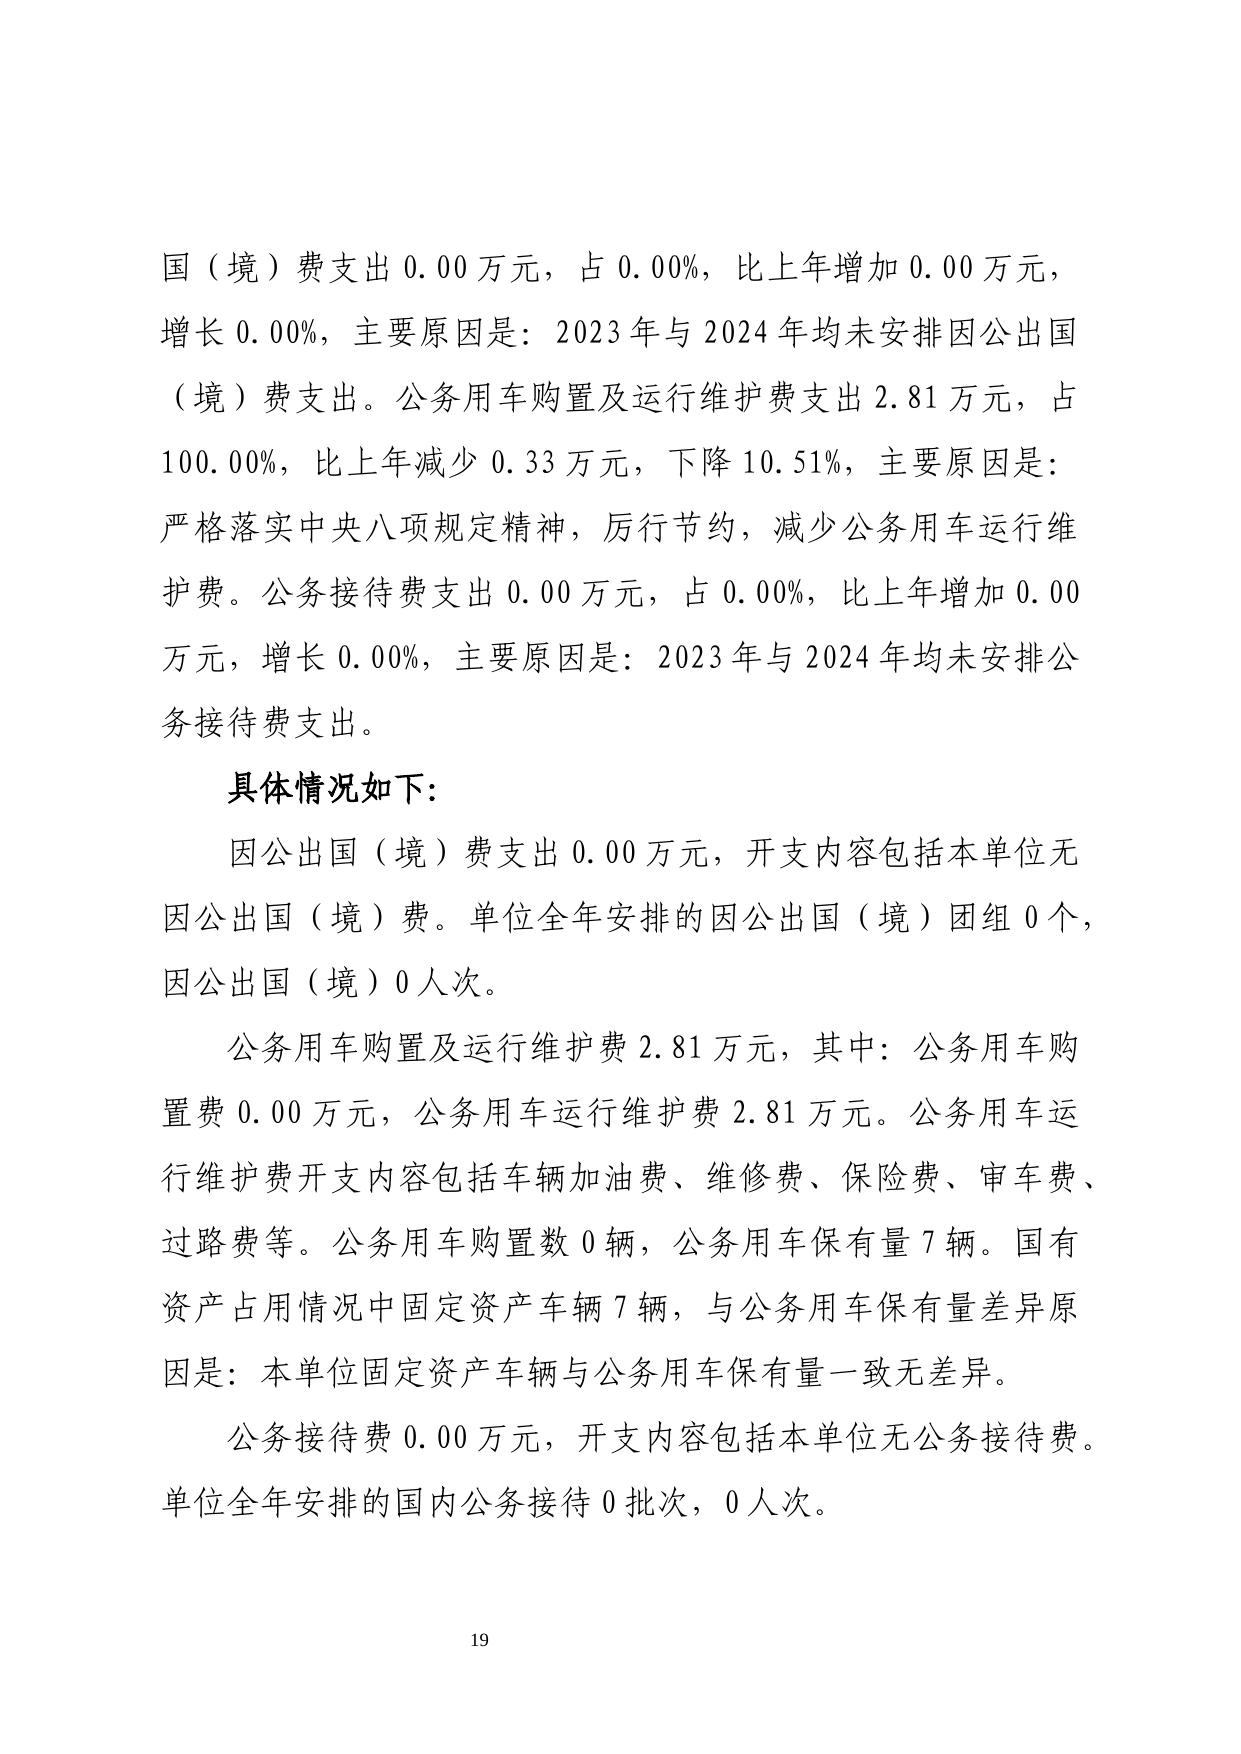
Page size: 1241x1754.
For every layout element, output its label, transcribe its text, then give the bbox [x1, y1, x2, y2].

text 公务用车购置及运行维护费2.81万元，其中：公务用车购置费0.00万元，公务用车运行维护费2.81万元。公务用车运行维护费开支内容包括车辆加油费、维修费、保险费、审车费、过路费等。公务用车购置数0辆，公务用车保有量7辆。国有资产占用情况中固定资产车辆7辆，与公务用车保有量差异原因是：本单位固定资产车辆与公务用车保有量一致无差异。 [159, 1013, 1081, 1403]
text 因公出国（境）费支出0.00万元，开支内容包括本单位无因公出国（境）费。单位全年安排的因公出国（境）团组0个，因公出国（境）0人次。 [159, 818, 1081, 1013]
text 公务接待费0.00万元，开支内容包括本单位无公务接待费。单位全年安排的国内公务接待0批次，0人次。 [159, 1403, 1081, 1533]
text 具体情况如下： [159, 753, 1081, 818]
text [159, 233, 1081, 753]
